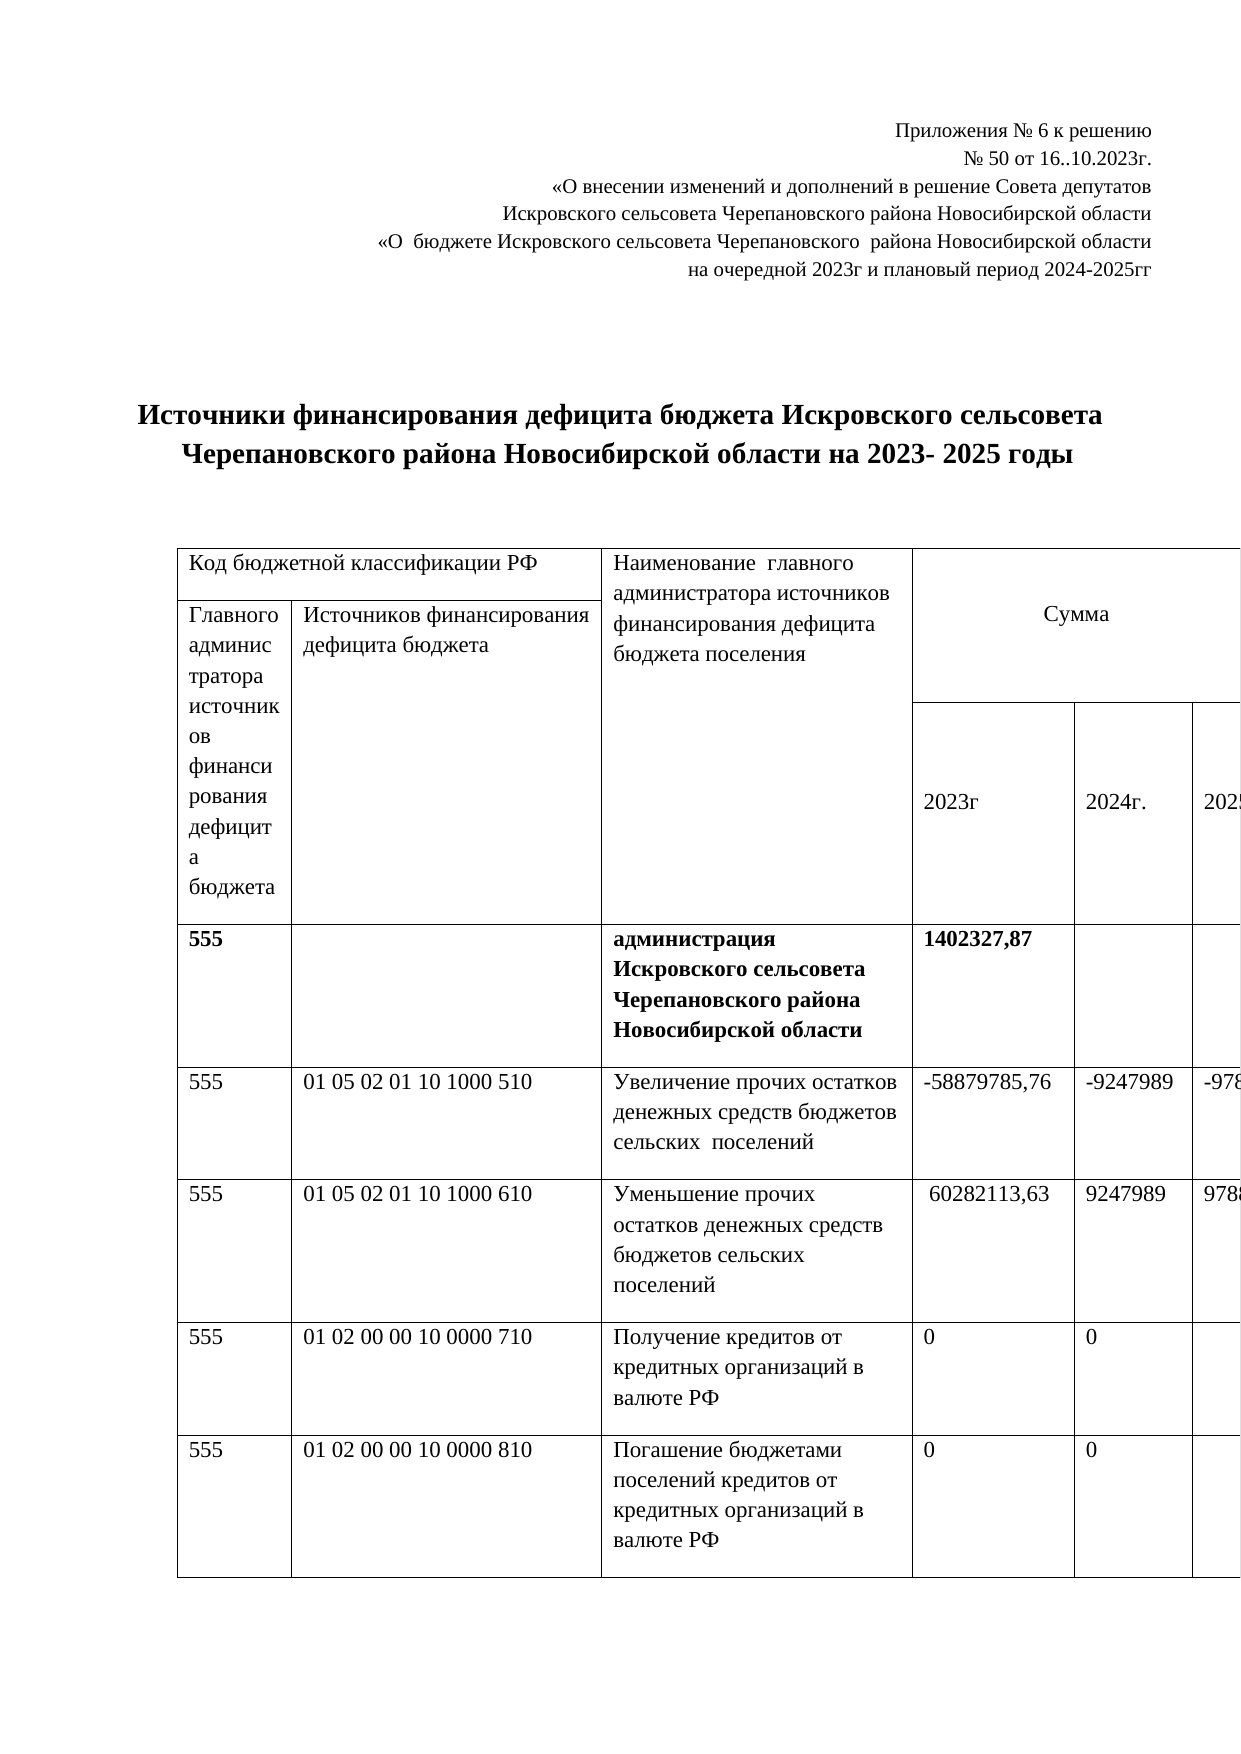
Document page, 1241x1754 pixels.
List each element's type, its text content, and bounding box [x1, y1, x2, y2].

table_cell 9788423 [1193, 1180, 1240, 1322]
table_cell 01 05 02 01 10 1000 510 [292, 1068, 601, 1179]
table_cell 555 [178, 1436, 291, 1577]
table_cell 555 [178, 1180, 291, 1322]
text «О внесении изменений и дополнений в решение Совета депутатов [177, 174, 1152, 198]
text № 50 от 16..10.2023г. [177, 146, 1152, 170]
table_cell [1075, 925, 1192, 1067]
table_cell 9247989 [1075, 1180, 1192, 1322]
text «О бюджете Искровского сельсовета Черепановского района Новосибирской области [177, 229, 1152, 253]
table_cell Уменьшение прочих остатков денежных средств бюджетов сельских поселений [602, 1180, 912, 1322]
table_cell -9247989 [1075, 1068, 1192, 1179]
table_cell 2025 [1193, 703, 1240, 924]
table_cell 0 [1075, 1436, 1192, 1577]
table_header Сумма [913, 549, 1240, 702]
table_cell Погашение бюджетами поселений кредитов от кредитных организаций в валюте РФ [602, 1436, 912, 1577]
table_cell 2023г [913, 703, 1074, 924]
table_cell 01 02 00 00 10 0000 710 [292, 1323, 601, 1434]
table_cell 555 [178, 925, 291, 1067]
table_cell 555 [178, 1323, 291, 1434]
table_cell 0 [913, 1323, 1074, 1434]
table_cell Увеличение прочих остатков денежных средств бюджетов сельских поселений [602, 1068, 912, 1179]
table_cell 01 02 00 00 10 0000 810 [292, 1436, 601, 1577]
table_cell Источников финансирования дефицита бюджета [292, 601, 601, 924]
table_cell 0 [913, 1436, 1074, 1577]
table_cell [1193, 1323, 1240, 1434]
table_cell 555 [178, 1068, 291, 1179]
table_cell 60282113,63 [913, 1180, 1074, 1322]
table_cell 0 [1075, 1323, 1192, 1434]
text Приложения № 6 к решению [251, 118, 1152, 142]
table_cell 1402327,87 [913, 925, 1074, 1067]
table_cell [1193, 925, 1240, 1067]
table_header Наименование главного администратора источников финансирования дефицита бюджета поселения [602, 549, 912, 924]
table_cell Главного администратора источников финансирования дефицита бюджета [178, 601, 291, 924]
table_cell 2024г. [1075, 703, 1192, 924]
table_cell Получение кредитов от кредитных организаций в валюте РФ [602, 1323, 912, 1434]
text на очередной 2023г и плановый период 2024-2025гг [177, 256, 1152, 281]
table_cell 01 05 02 01 10 1000 610 [292, 1180, 601, 1322]
table_cell -58879785,76 [913, 1068, 1074, 1179]
table_cell [292, 925, 601, 1067]
table_cell -9788423 [1193, 1068, 1240, 1179]
text Искровского сельсовета Черепановского района Новосибирской области [177, 201, 1152, 225]
table_header Код бюджетной классификации РФ [178, 549, 601, 600]
table_cell администрация Искровского сельсовета Черепановского района Новосибирской области [602, 925, 912, 1067]
text Источники финансирования дефицита бюджета Искровского сельсовета Черепановского района Новосибирской области на 2023- 2025 годы [88, 397, 1152, 469]
table_cell [1193, 1436, 1240, 1577]
